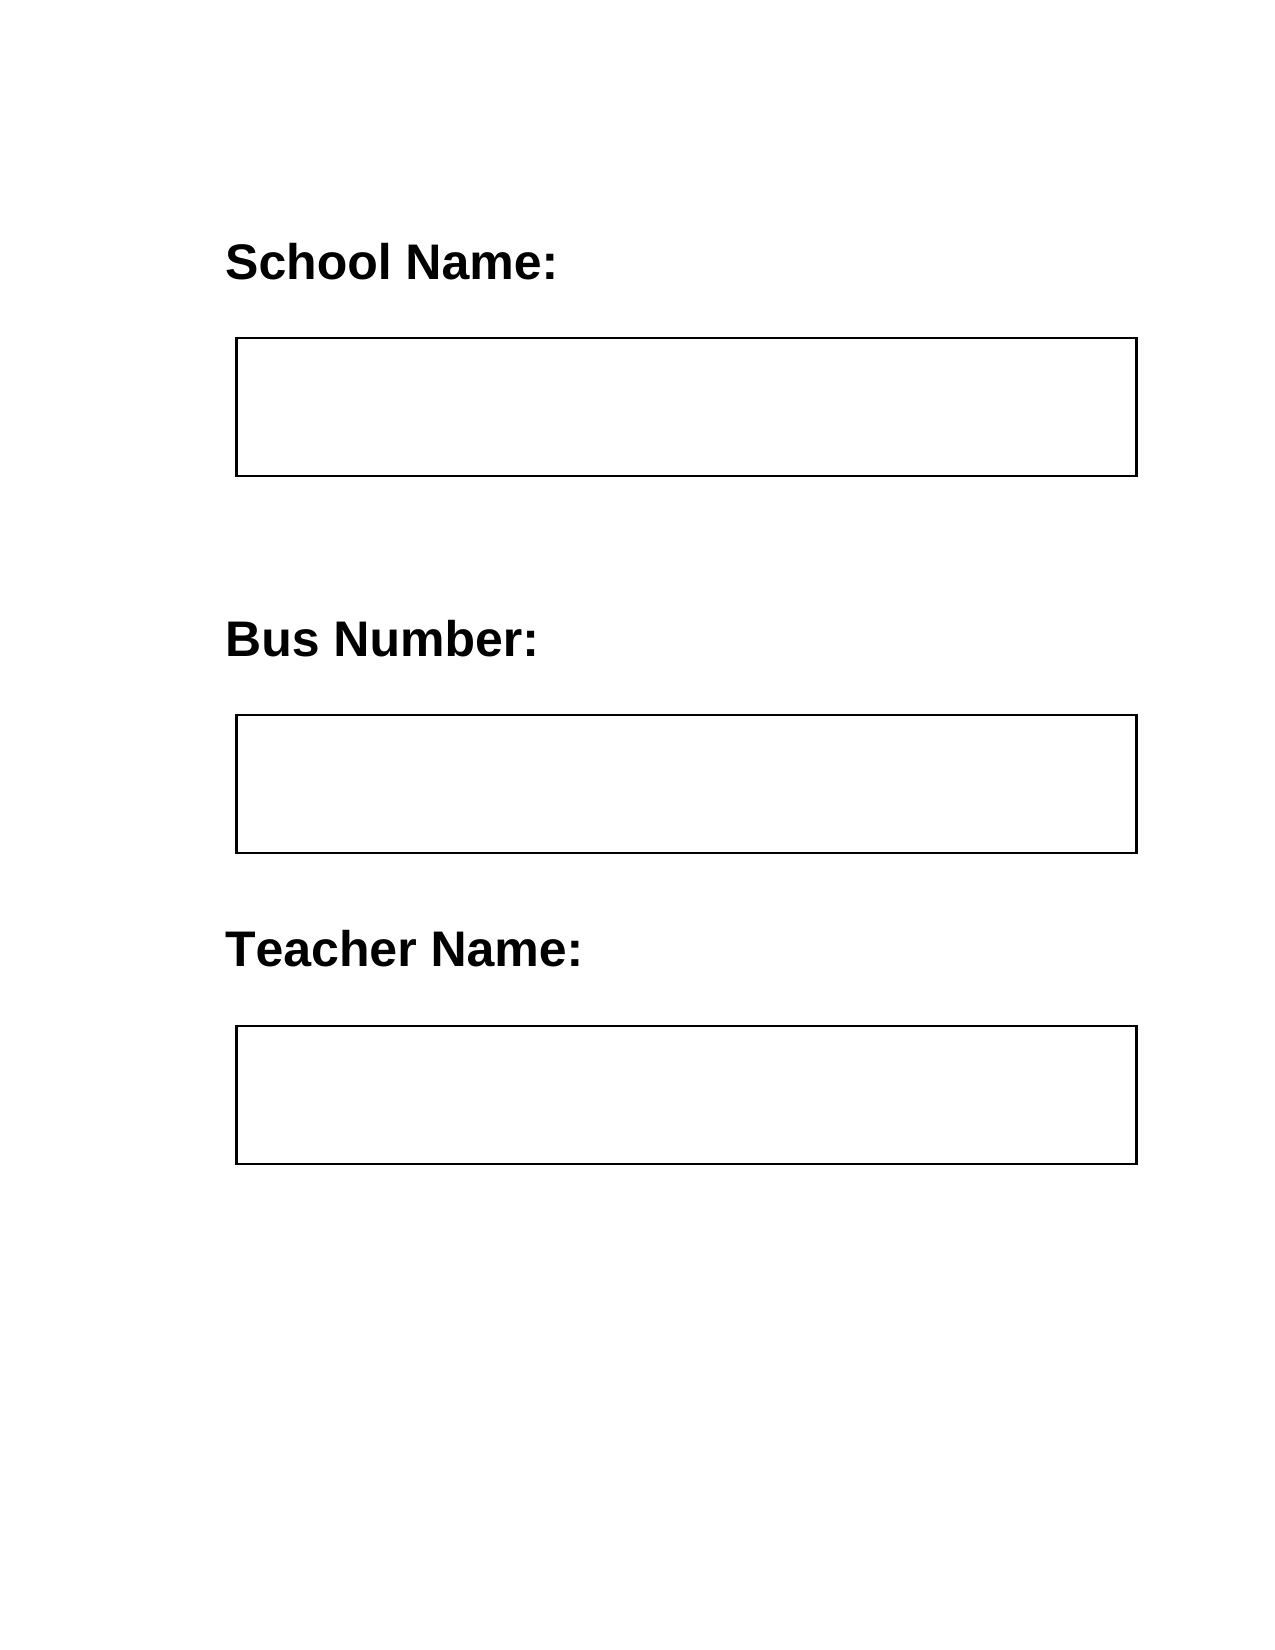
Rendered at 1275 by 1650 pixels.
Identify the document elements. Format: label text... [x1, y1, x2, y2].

table_header [238, 716, 1135, 852]
table_header [238, 1027, 1135, 1162]
text School Name: [225, 233, 1125, 290]
text Bus Number: [225, 609, 1125, 667]
text Teacher Name: [225, 920, 1125, 977]
table_header [238, 339, 1135, 475]
